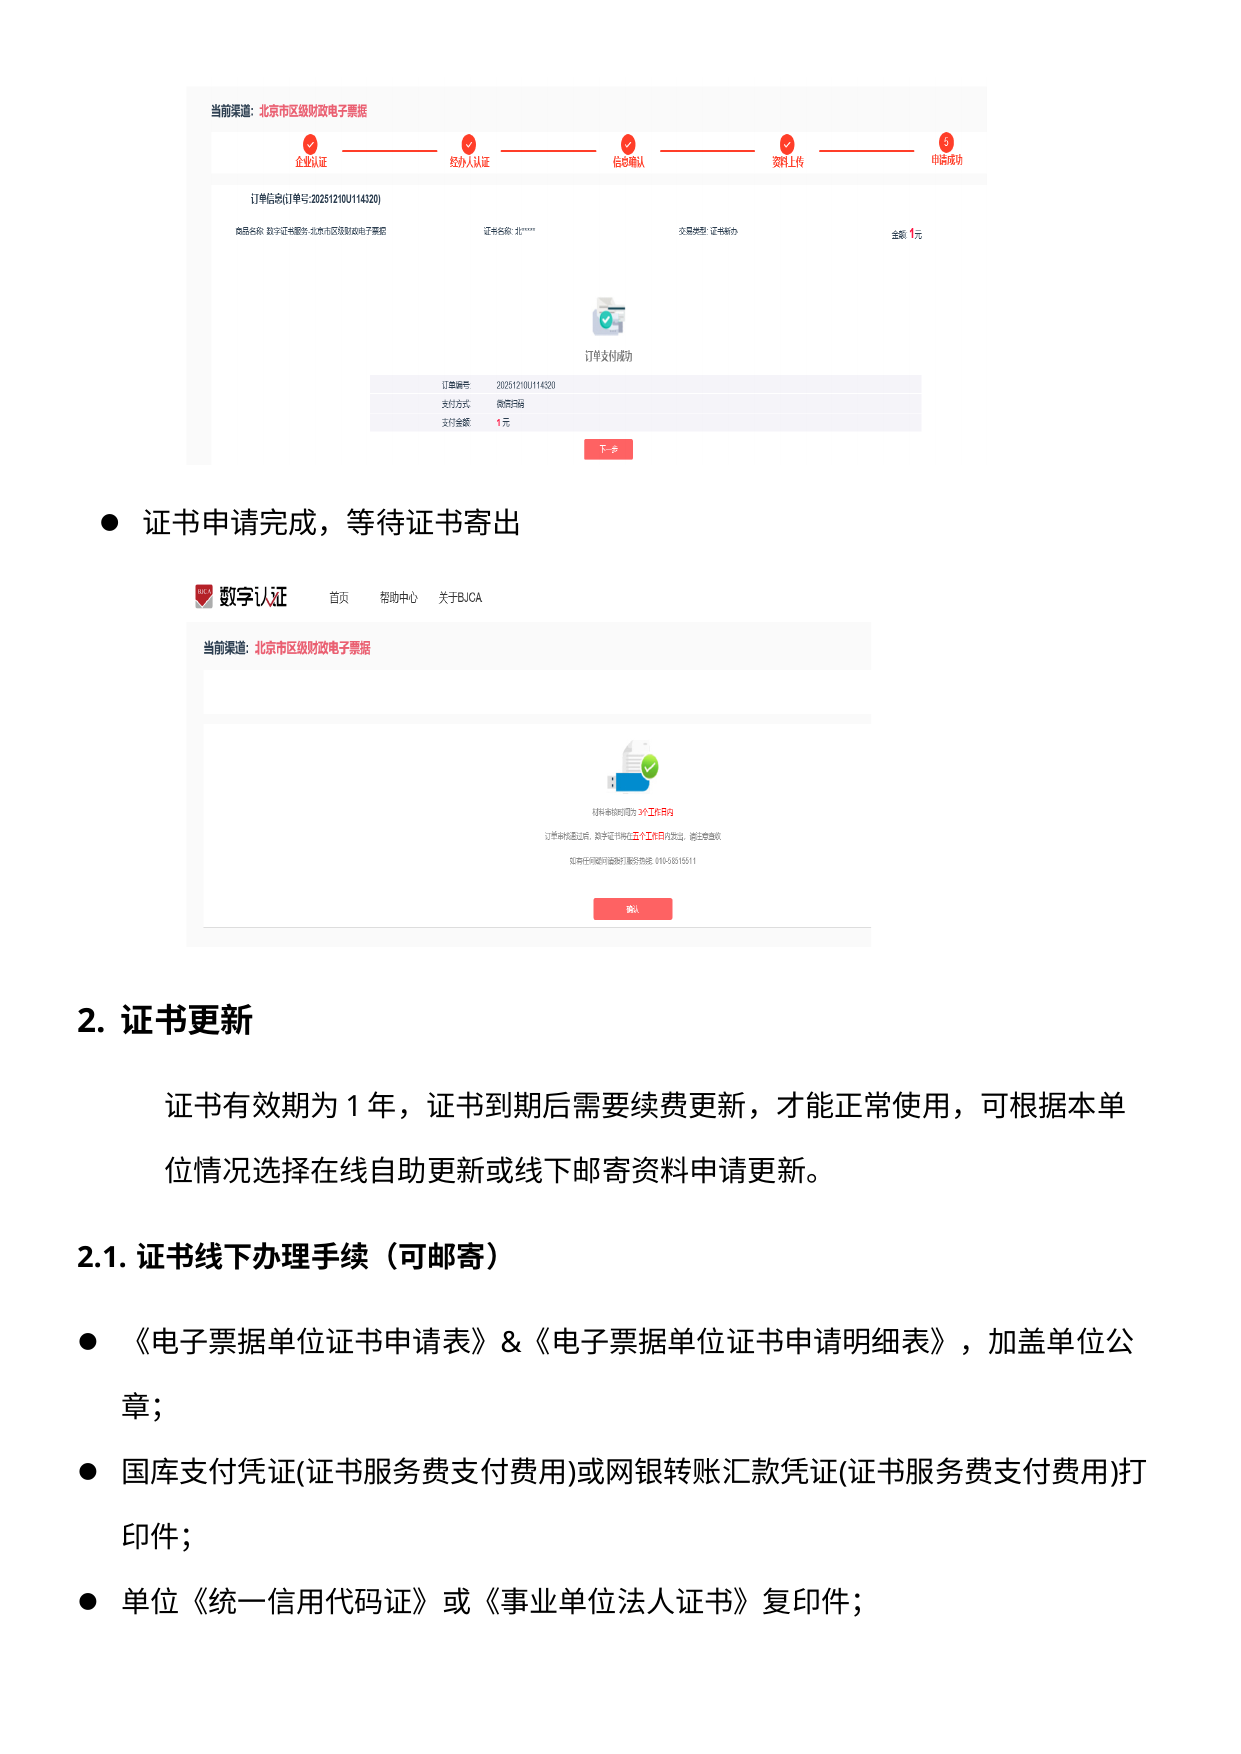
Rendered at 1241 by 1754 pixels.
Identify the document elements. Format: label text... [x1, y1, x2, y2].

list 证书申请完成，等待证书寄出 [99, 488, 1152, 553]
list 证书线下办理手续（可邮寄） [77, 1222, 1152, 1287]
picture [186, 77, 987, 465]
list 证书更新 [77, 985, 1152, 1050]
list 《电子票据单位证书申请表》&《电子票据单位证书申请明细表》，加盖单位公章； [77, 1308, 1152, 1438]
list 单位《统一信用代码证》或《事业单位法人证书》复印件； [77, 1568, 1152, 1633]
list 国库支付凭证(证书服务费支付费用)或网银转账汇款凭证(证书服务费支付费用)打印件； [77, 1438, 1152, 1568]
text 证书有效期为1年，证书到期后需要续费更新，才能正常使用，可根据本单位情况选择在线自助更新或线下邮寄资料申请更新。 [164, 1071, 1152, 1201]
picture [186, 574, 872, 947]
